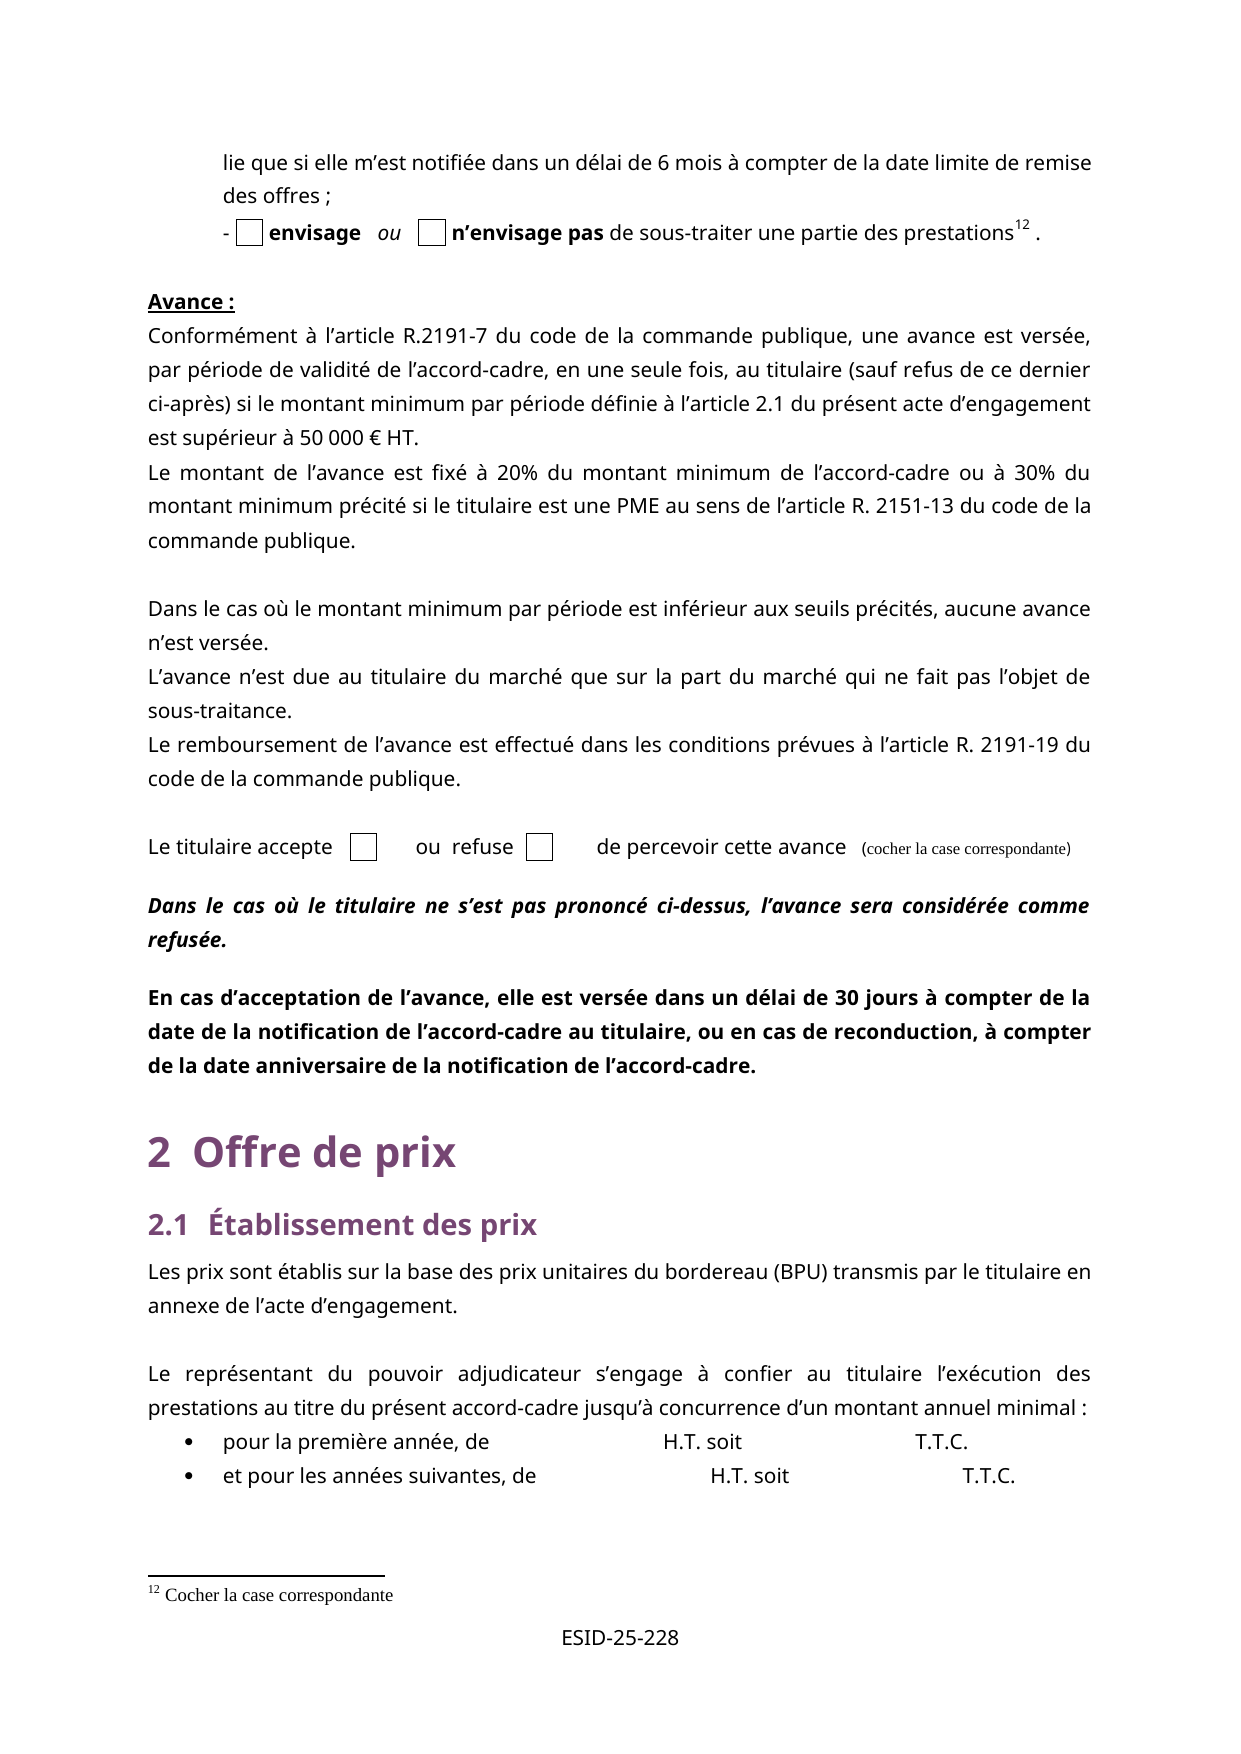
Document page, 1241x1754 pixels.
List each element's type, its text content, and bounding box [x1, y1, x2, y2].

list pour la première année, de H.T. soit T.T.C. [185, 1427, 1093, 1456]
text Conformément à l’article R.2191-7 du code de la commande publique, une avance est versée, par période de validité de l’accord-cadre, en une seule fois, au titulaire (sauf refus de ce dernier ci-après) si le montant minimum par période définie à l’article 2.1 du présent acte d’engagement est supérieur à 50 000 € HT. [148, 321, 1093, 452]
text Le titulaire accepte ou refuse de percevoir cette avance (cocher la case correspondante) [148, 832, 1093, 861]
subtitle Établissement des prix [148, 1205, 1093, 1244]
text Le montant de l’avance est fixé à 20% du montant minimum de l’accord-cadre ou à 30% du montant minimum précité si le titulaire est une PME au sens de l’article R. 2151-13 du code de la commande publique. [148, 458, 1093, 554]
list et pour les années suivantes, de H.T. soit T.T.C. [185, 1461, 1093, 1490]
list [223, 148, 1093, 210]
text En cas d’acceptation de l’avance, elle est versée dans un délai de 30 jours à compter de la date de la notification de l’accord-cadre au titulaire, ou en cas de reconduction, à compter de la date anniversaire de la notification de l’accord-cadre. [148, 983, 1093, 1080]
subtitle Offre de prix [148, 1123, 1093, 1180]
text Avance : [148, 287, 1093, 316]
text Dans le cas où le montant minimum par période est inférieur aux seuils précités, aucune avance n’est versée. [148, 594, 1093, 656]
text Les prix sont établis sur la base des prix unitaires du bordereau (BPU) transmis par le titulaire en annexe de l’acte d’engagement. [148, 1257, 1093, 1319]
text L’avance n’est due au titulaire du marché que sur la part du marché qui ne fait pas l’objet de sous-traitance. [148, 662, 1093, 724]
text Le représentant du pouvoir adjudicateur s’engage à confier au titulaire l’exécution des prestations au titre du présent accord-cadre jusqu’à concurrence d’un montant annuel minimal : [148, 1359, 1093, 1422]
text Dans le cas où le titulaire ne s’est pas prononcé ci-dessus, l’avance sera considérée comme refusée. [148, 891, 1093, 953]
list - envisage ou n’envisage pas de sous-traiter une partie des prestations . [223, 216, 1093, 247]
text Le remboursement de l’avance est effectué dans les conditions prévues à l’article R. 2191-19 du code de la commande publique. [148, 730, 1093, 793]
